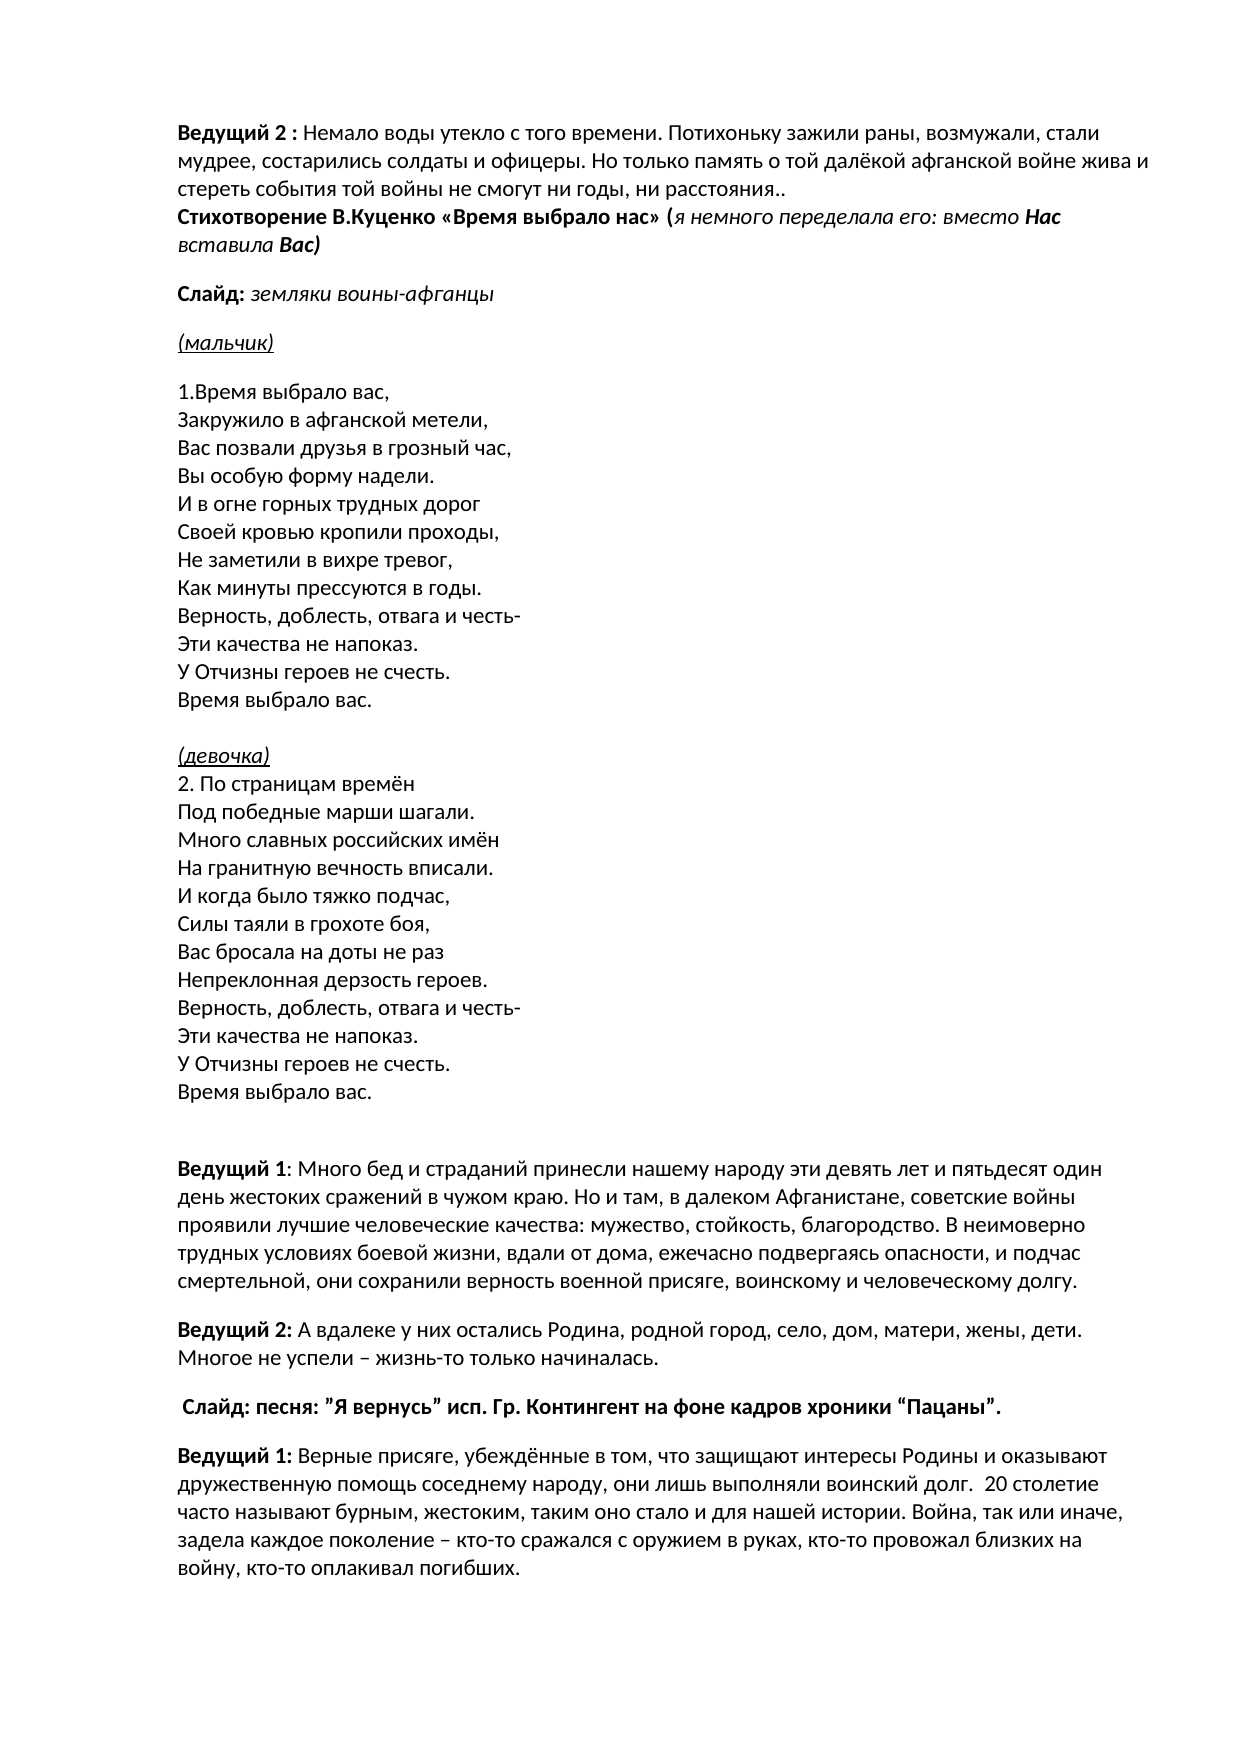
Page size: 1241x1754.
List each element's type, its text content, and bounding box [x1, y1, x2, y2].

text Вас бросала на доты не раз [177, 937, 1152, 965]
text Закружило в афганской метели, [177, 405, 1152, 433]
text 1.Время выбрало вас, [177, 377, 1152, 405]
text Время выбрало вас. [177, 1077, 1152, 1105]
text Не заметили в вихре тревог, [177, 545, 1152, 573]
text На гранитную вечность вписали. [177, 853, 1152, 881]
text И когда было тяжко подчас, [177, 881, 1152, 909]
text У Отчизны героев не счесть. [177, 657, 1152, 685]
text И в огне горных трудных дорог [177, 489, 1152, 517]
text Своей кровью кропили проходы, [177, 517, 1152, 545]
text Много славных российских имён [177, 825, 1152, 853]
text Непреклонная дерзость героев. [177, 965, 1152, 993]
text Ведущий 2 : Немало воды утекло с того времени. Потихоньку зажили раны, возмужали, стали мудрее, состарились солдаты и офицеры. Но только память о той далёкой афганской войне жива и стереть события той войны не смогут ни годы, ни расстояния.. [177, 118, 1152, 202]
text Эти качества не напоказ. [177, 1021, 1152, 1049]
text Ведущий 1: Много бед и страданий принесли нашему народу эти девять лет и пятьдесят один день жестоких сражений в чужом краю. Но и там, в далеком Афганистане, советские войны проявили лучшие человеческие качества: мужество, стойкость, благородство. В неимоверно трудных условиях боевой жизни, вдали от дома, ежечасно подвергаясь опасности, и подчас смертельной, они сохранили верность военной присяге, воинскому и человеческому долгу. [177, 1154, 1152, 1294]
text (девочка) [177, 741, 1152, 769]
text Верность, доблесть, отвага и честь- [177, 993, 1152, 1021]
text Эти качества не напоказ. [177, 629, 1152, 657]
text Вы особую форму надели. [177, 461, 1152, 489]
text Вас позвали друзья в грозный час, [177, 433, 1152, 461]
text Под победные марши шагали. [177, 797, 1152, 825]
text (мальчик) [177, 328, 1152, 356]
text Ведущий 1: Верные присяге, убеждённые в том, что защищают интересы Родины и оказывают дружественную помощь соседнему народу, они лишь выполняли воинский долг. 20 столетие часто называют бурным, жестоким, таким оно стало и для нашей истории. Война, так или иначе, задела каждое поколение – кто-то сражался с оружием в руках, кто-то провожал близких на войну, кто-то оплакивал погибших. [177, 1441, 1152, 1581]
text Слайд: песня: ”Я вернусь” исп. Гр. Контингент на фоне кадров хроники “Пацаны”. [177, 1392, 1152, 1420]
text Верность, доблесть, отвага и честь- [177, 601, 1152, 629]
text Силы таяли в грохоте боя, [177, 909, 1152, 937]
text У Отчизны героев не счесть. [177, 1049, 1152, 1077]
text Как минуты прессуются в годы. [177, 573, 1152, 601]
text Слайд: земляки воины-афганцы [177, 279, 1152, 307]
text Стихотворение В.Куценко «Время выбрало нас» (я немного переделала его: вместо Нас вставила Вас) [177, 202, 1152, 258]
text Время выбрало вас. [177, 685, 1152, 713]
text 2. По страницам времён [177, 769, 1152, 797]
text Ведущий 2: А вдалеке у них остались Родина, родной город, село, дом, матери, жены, дети. Многое не успели – жизнь-то только начиналась. [177, 1315, 1152, 1371]
